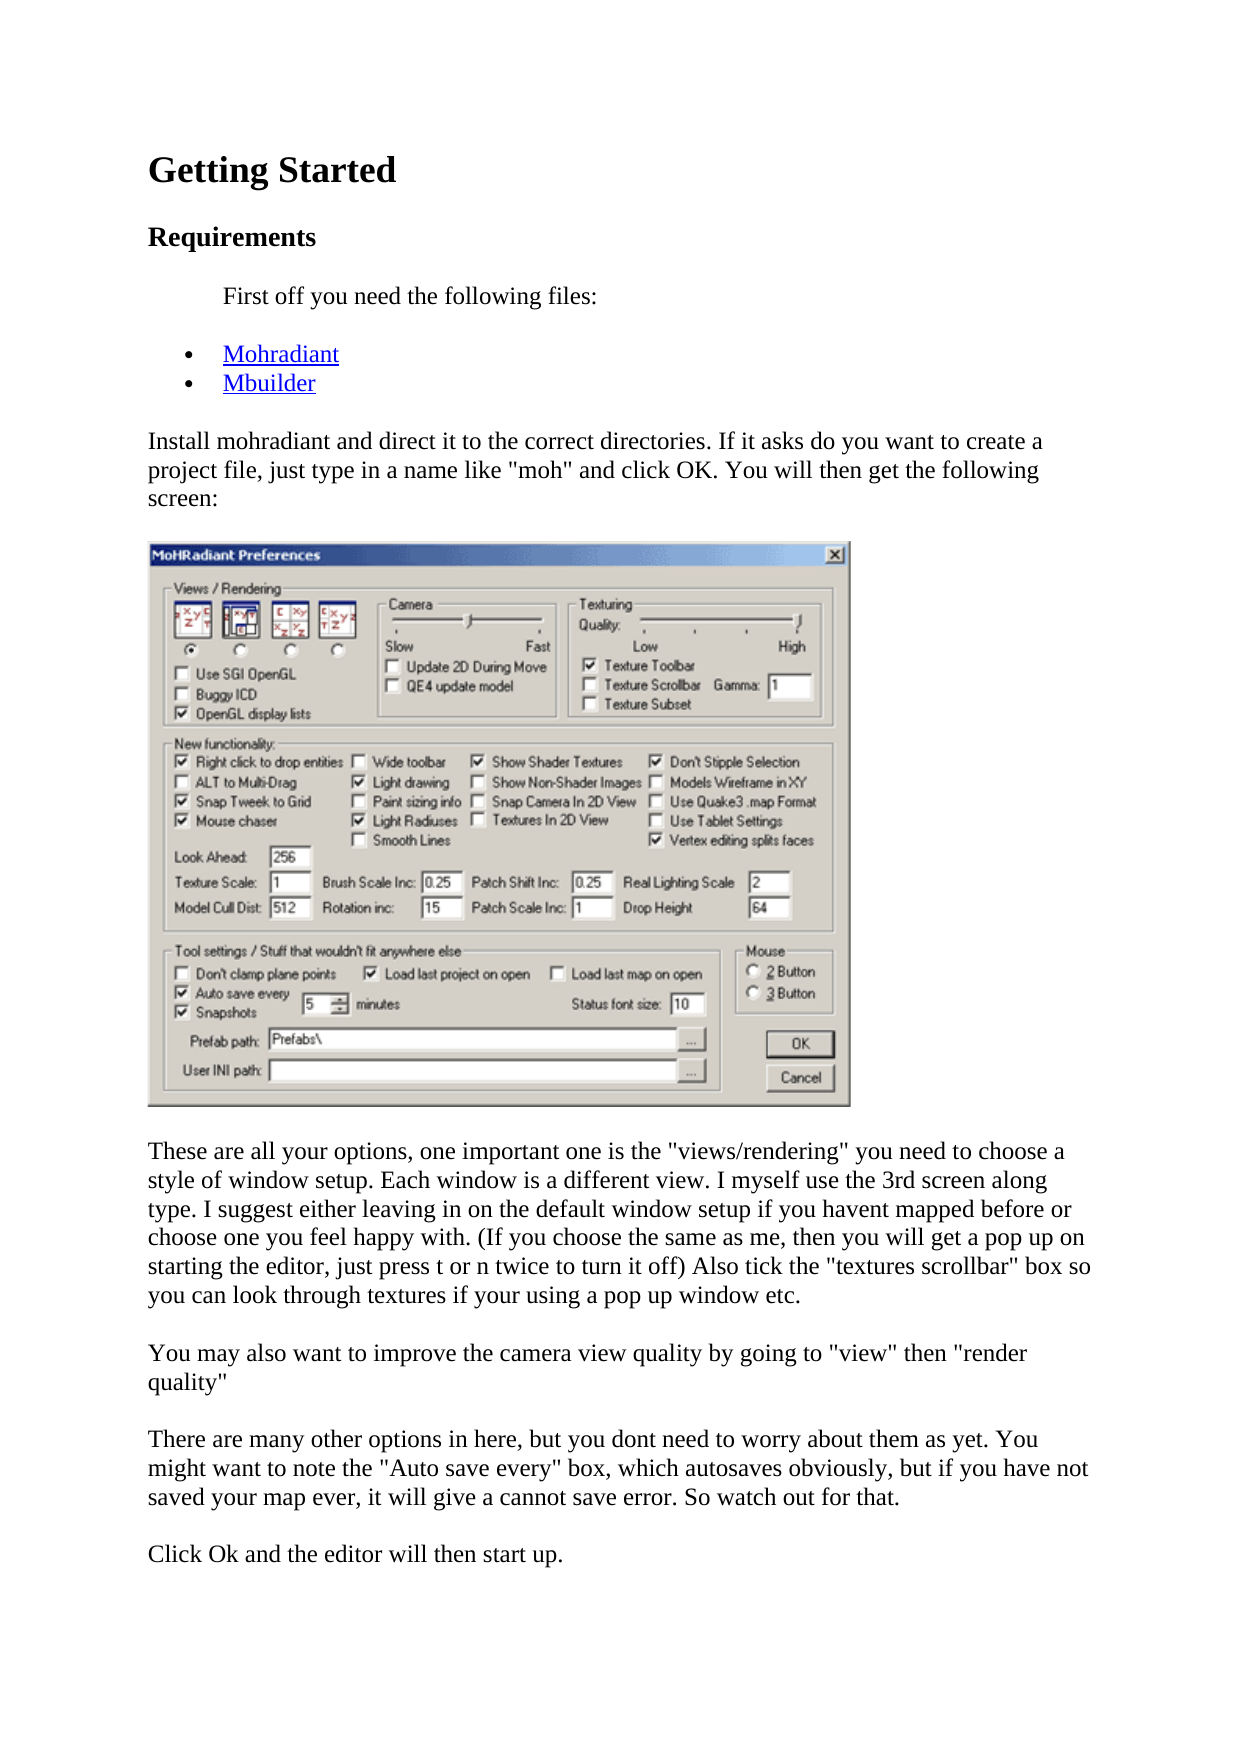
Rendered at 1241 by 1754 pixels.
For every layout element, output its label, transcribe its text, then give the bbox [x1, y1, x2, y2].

picture [147, 541, 851, 1107]
text Install mohradiant and direct it to the correct directories. If it asks do you want to create a project file, just type in a name like "moh" and click OK. You will then get the following screen: [148, 426, 1093, 512]
text Requirements [148, 220, 1093, 252]
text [148, 1338, 1093, 1597]
text First off you need the following files: [223, 281, 1093, 310]
text Getting Started [148, 148, 1093, 191]
list Mohradiant [185, 339, 1093, 368]
list Mbuilder [185, 368, 1093, 397]
text These are all your options, one important one is the "views/rendering" you need to choose a style of window setup. Each window is a different view. I myself use the 3rd screen along type. I suggest either leaving in on the default window setup if you havent mapped before or choose one you feel happy with. (If you choose the same as me, then you will get a pop up on starting the editor, just press t or n twice to turn it off) Also tick the "textures scrollbar" box so you can look through textures if your using a pop up window etc. [148, 1136, 1093, 1309]
